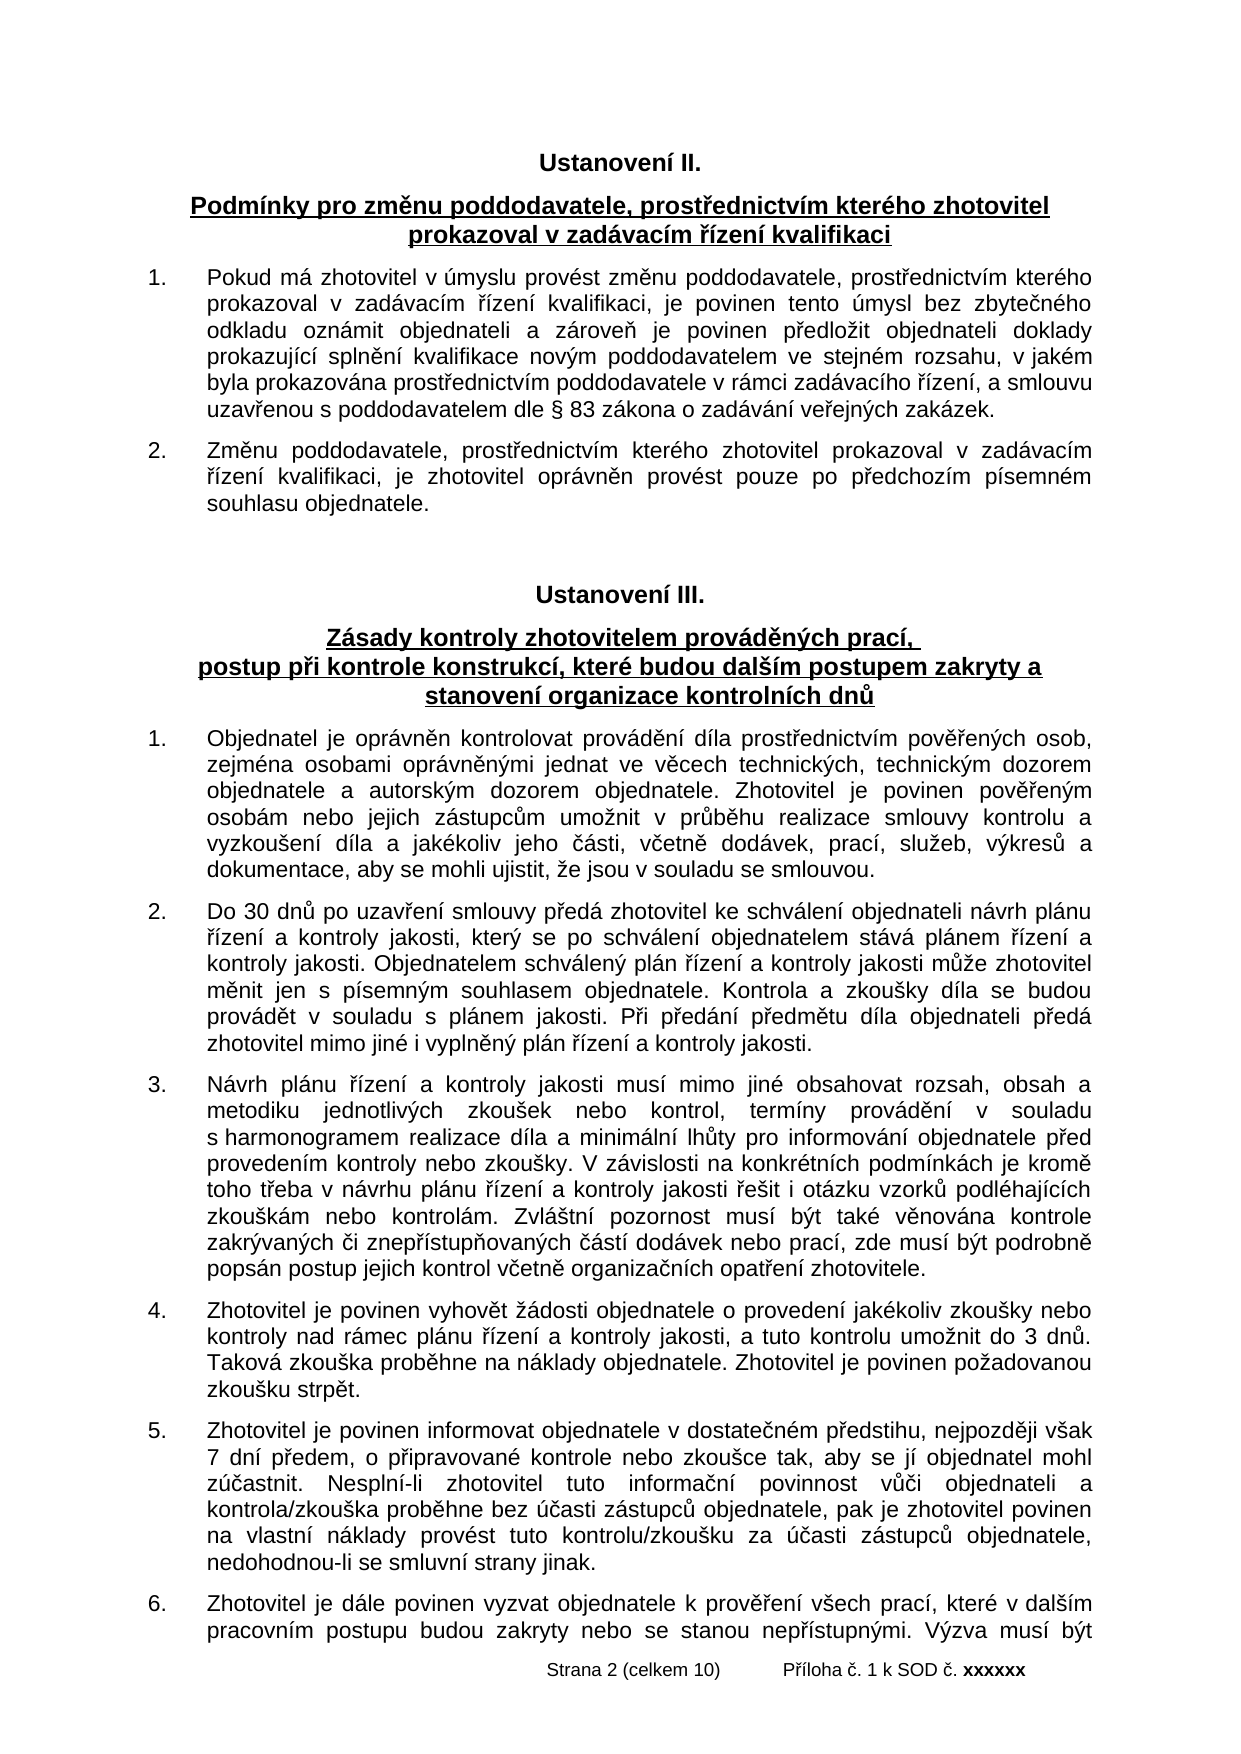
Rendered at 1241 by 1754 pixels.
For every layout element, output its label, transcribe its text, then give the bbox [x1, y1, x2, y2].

list Návrh plánu řízení a kontroly jakosti musí mimo jiné obsahovat rozsah, obsah a metodiku jednotlivých zkoušek nebo kontrol, termíny provádění v souladu s harmonogramem realizace díla a minimální lhůty pro informování objednatele před provedením kontroly nebo zkoušky. V závislosti na konkrétních podmínkách je kromě toho třeba v návrhu plánu řízení a kontroly jakosti řešit i otázku vzorků podléhajících zkouškám nebo kontrolám. Zvláštní pozornost musí být také věnována kontrole zakrývaných či znepřístupňovaných částí dodávek nebo prací, zde musí být podrobně popsán postup jejich kontrol včetně organizačních opatření zhotovitele. [148, 1071, 1093, 1282]
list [148, 1590, 1093, 1643]
text Podmínky pro změnu poddodavatele, prostřednictvím kterého zhotovitel prokazoval v zadávacím řízení kvalifikaci [148, 191, 1093, 249]
list Zhotovitel je povinen vyhovět žádosti objednatele o provedení jakékoliv zkoušky nebo kontroly nad rámec plánu řízení a kontroly jakosti, a tuto kontrolu umožnit do 3 dnů. Taková zkouška proběhne na náklady objednatele. Zhotovitel je povinen požadovanou zkoušku strpět. [148, 1297, 1093, 1402]
text Zásady kontroly zhotovitelem prováděných prací, [148, 623, 1093, 652]
list Objednatel je oprávněn kontrolovat provádění díla prostřednictvím pověřených osob, zejména osobami oprávněnými jednat ve věcech technických, technickým dozorem objednatele a autorským dozorem objednatele. Zhotovitel je povinen pověřeným osobám nebo jejich zástupcům umožnit v průběhu realizace smlouvy kontrolu a vyzkoušení díla a jakékoliv jeho části, včetně dodávek, prací, služeb, výkresů a dokumentace, aby se mohli ujistit, že jsou v souladu se smlouvou. [148, 724, 1093, 883]
list Do 30 dnů po uzavření smlouvy předá zhotovitel ke schválení objednateli návrh plánu řízení a kontroly jakosti, který se po schválení objednatelem stává plánem řízení a kontroly jakosti. Objednatelem schválený plán řízení a kontroly jakosti může zhotovitel měnit jen s písemným souhlasem objednatele. Kontrola a zkoušky díla se budou provádět v souladu s plánem jakosti. Při předání předmětu díla objednateli předá zhotovitel mimo jiné i vyplněný plán řízení a kontroly jakosti. [148, 898, 1093, 1056]
list Ustanovení II. [148, 148, 1093, 176]
list Pokud má zhotovitel v úmyslu provést změnu poddodavatele, prostřednictvím kterého prokazoval v zadávacím řízení kvalifikaci, je povinen tento úmysl bez zbytečného odkladu oznámit objednateli a zároveň je povinen předložit objednateli doklady prokazující splnění kvalifikace novým poddodavatelem ve stejném rozsahu, v jakém byla prokazována prostřednictvím poddodavatele v rámci zadávacího řízení, a smlouvu uzavřenou s poddodavatelem dle § 83 zákona o zadávání veřejných zakázek. [148, 264, 1093, 422]
list Změnu poddodavatele, prostřednictvím kterého zhotovitel prokazoval v zadávacím řízení kvalifikaci, je zhotovitel oprávněn provést pouze po předchozím písemném souhlasu objednatele. [148, 437, 1093, 516]
list Ustanovení III. [148, 579, 1093, 608]
text postup při kontrole konstrukcí, které budou dalším postupem zakryty a stanovení organizace kontrolních dnů [148, 652, 1093, 709]
list Zhotovitel je povinen informovat objednatele v dostatečném předstihu, nejpozději však 7 dní předem, o připravované kontrole nebo zkoušce tak, aby se jí objednatel mohl zúčastnit. Nesplní-li zhotovitel tuto informační povinnost vůči objednateli a kontrola/zkouška proběhne bez účasti zástupců objednatele, pak je zhotovitel povinen na vlastní náklady provést tuto kontrolu/zkoušku za účasti zástupců objednatele, nedohodnou-li se smluvní strany jinak. [148, 1417, 1093, 1575]
